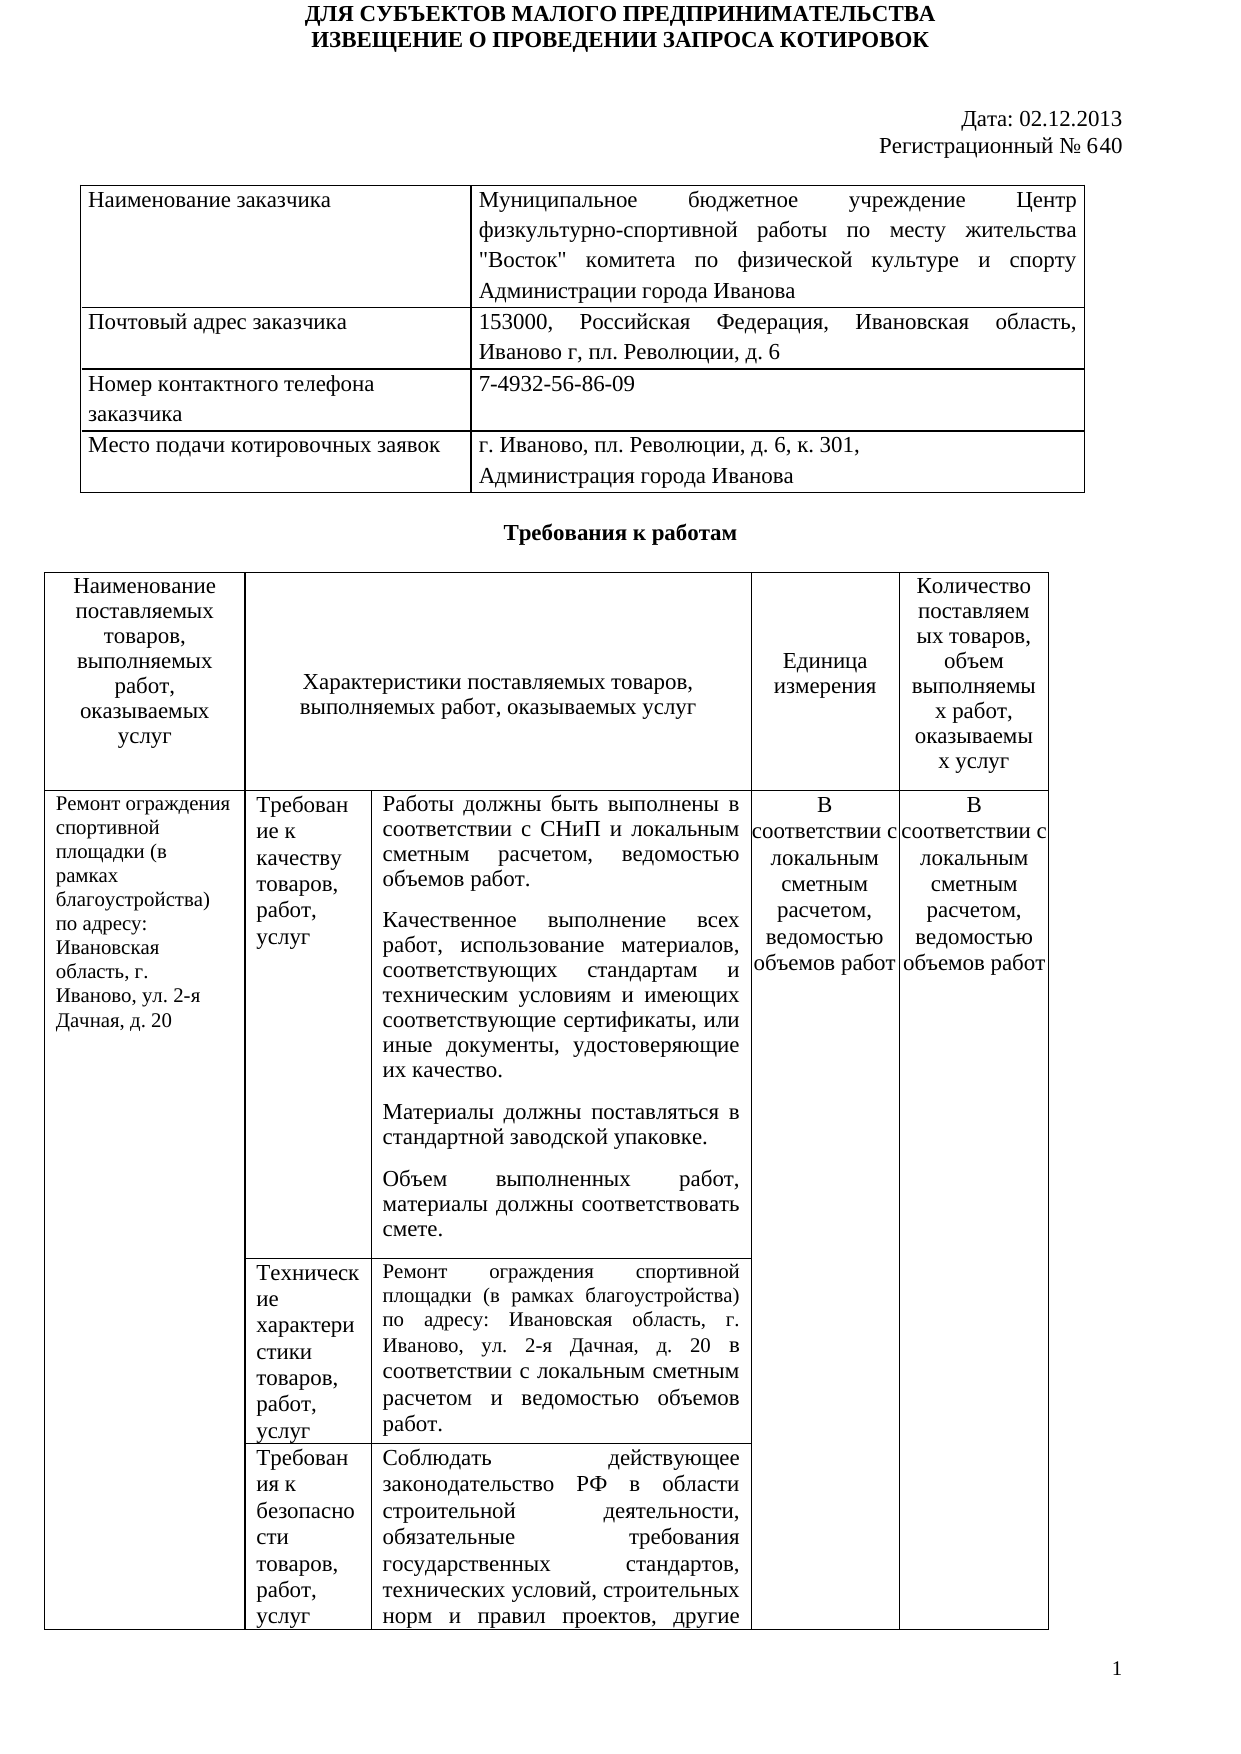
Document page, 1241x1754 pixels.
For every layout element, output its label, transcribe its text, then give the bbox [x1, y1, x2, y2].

table_cell Ремонт ограждения спортивной площадки (в рамках благоустройства) по адресу: Ивановская область, г. Иваново, ул. 2-я Дачная, д. 20 [45, 791, 244, 1629]
table_cell г. Иваново, пл. Революции, д. 6, к. 301, Администрация города Иванова [472, 432, 1084, 492]
table_header Единица измерения [752, 573, 899, 790]
table_cell 153000, Российская Федерация, Ивановская область, Иваново г, пл. Революции, д. 6 [472, 308, 1084, 368]
table_header Количество поставляемых товаров, объем выполняемых работ, оказываемых услуг [900, 573, 1048, 790]
table_header Наименование заказчика [81, 186, 470, 307]
table_header Наименование поставляемых товаров, выполняемых работ, оказываемых услуг [45, 573, 244, 790]
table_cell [246, 1444, 371, 1629]
table_cell Работы должны быть выполнены в соответствии с СНиП и локальным сметным расчетом, ведомостью объемов работ. Качественное выполнение всех работ, использование материалов, соответствующих стандартам и техническим условиям и имеющих соответствующие сертификаты, или иные документы, удостоверяющие их качество. Материалы должны поставляться в стандартной заводской упаковке. Объем выполненных работ, материалы должны соответствовать смете. [372, 791, 751, 1258]
table_cell Место подачи котировочных заявок [81, 431, 470, 492]
table_cell Требование к качеству товаров, работ, услуг [246, 791, 371, 1258]
text Регистрационный № 640 [118, 132, 1122, 158]
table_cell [372, 1444, 751, 1629]
text ДЛЯ СУБЪЕКТОВ МАЛОГО ПРЕДПРИНИМАТЕЛЬСТВА [118, 0, 1122, 26]
table_cell Ремонт ограждения спортивной площадки (в рамках благоустройства) по адресу: Ивановская область, г. Иваново, ул. 2-я Дачная, д. 20 в соответствии с локальным сметным расчетом и ведомостью объемов работ. [372, 1259, 751, 1443]
table_cell Номер контактного телефона заказчика [81, 369, 470, 430]
table_cell В соответствии с локальным сметным расчетом, ведомостью объемов работ [900, 791, 1048, 1629]
table_cell Почтовый адрес заказчика [81, 308, 470, 368]
table_cell Технические характеристики товаров, работ, услуг [246, 1259, 371, 1443]
table_header Муниципальное бюджетное учреждение Центр физкультурно-спортивной работы по месту жительства "Восток" комитета по физической культуре и спорту Администрации города Иванова [472, 186, 1084, 307]
table_cell В соответствии с локальным сметным расчетом, ведомостью объемов работ [752, 791, 899, 1629]
text ИЗВЕЩЕНИЕ О ПРОВЕДЕНИИ ЗАПРОСА КОТИРОВОК [118, 26, 1122, 53]
text Требования к работам [118, 519, 1122, 546]
text Дата: 02.12.2013 [118, 105, 1122, 132]
table_header Характеристики поставляемых товаров, выполняемых работ, оказываемых услуг [246, 573, 751, 790]
table_cell 7-4932-56-86-09 [472, 370, 1084, 430]
